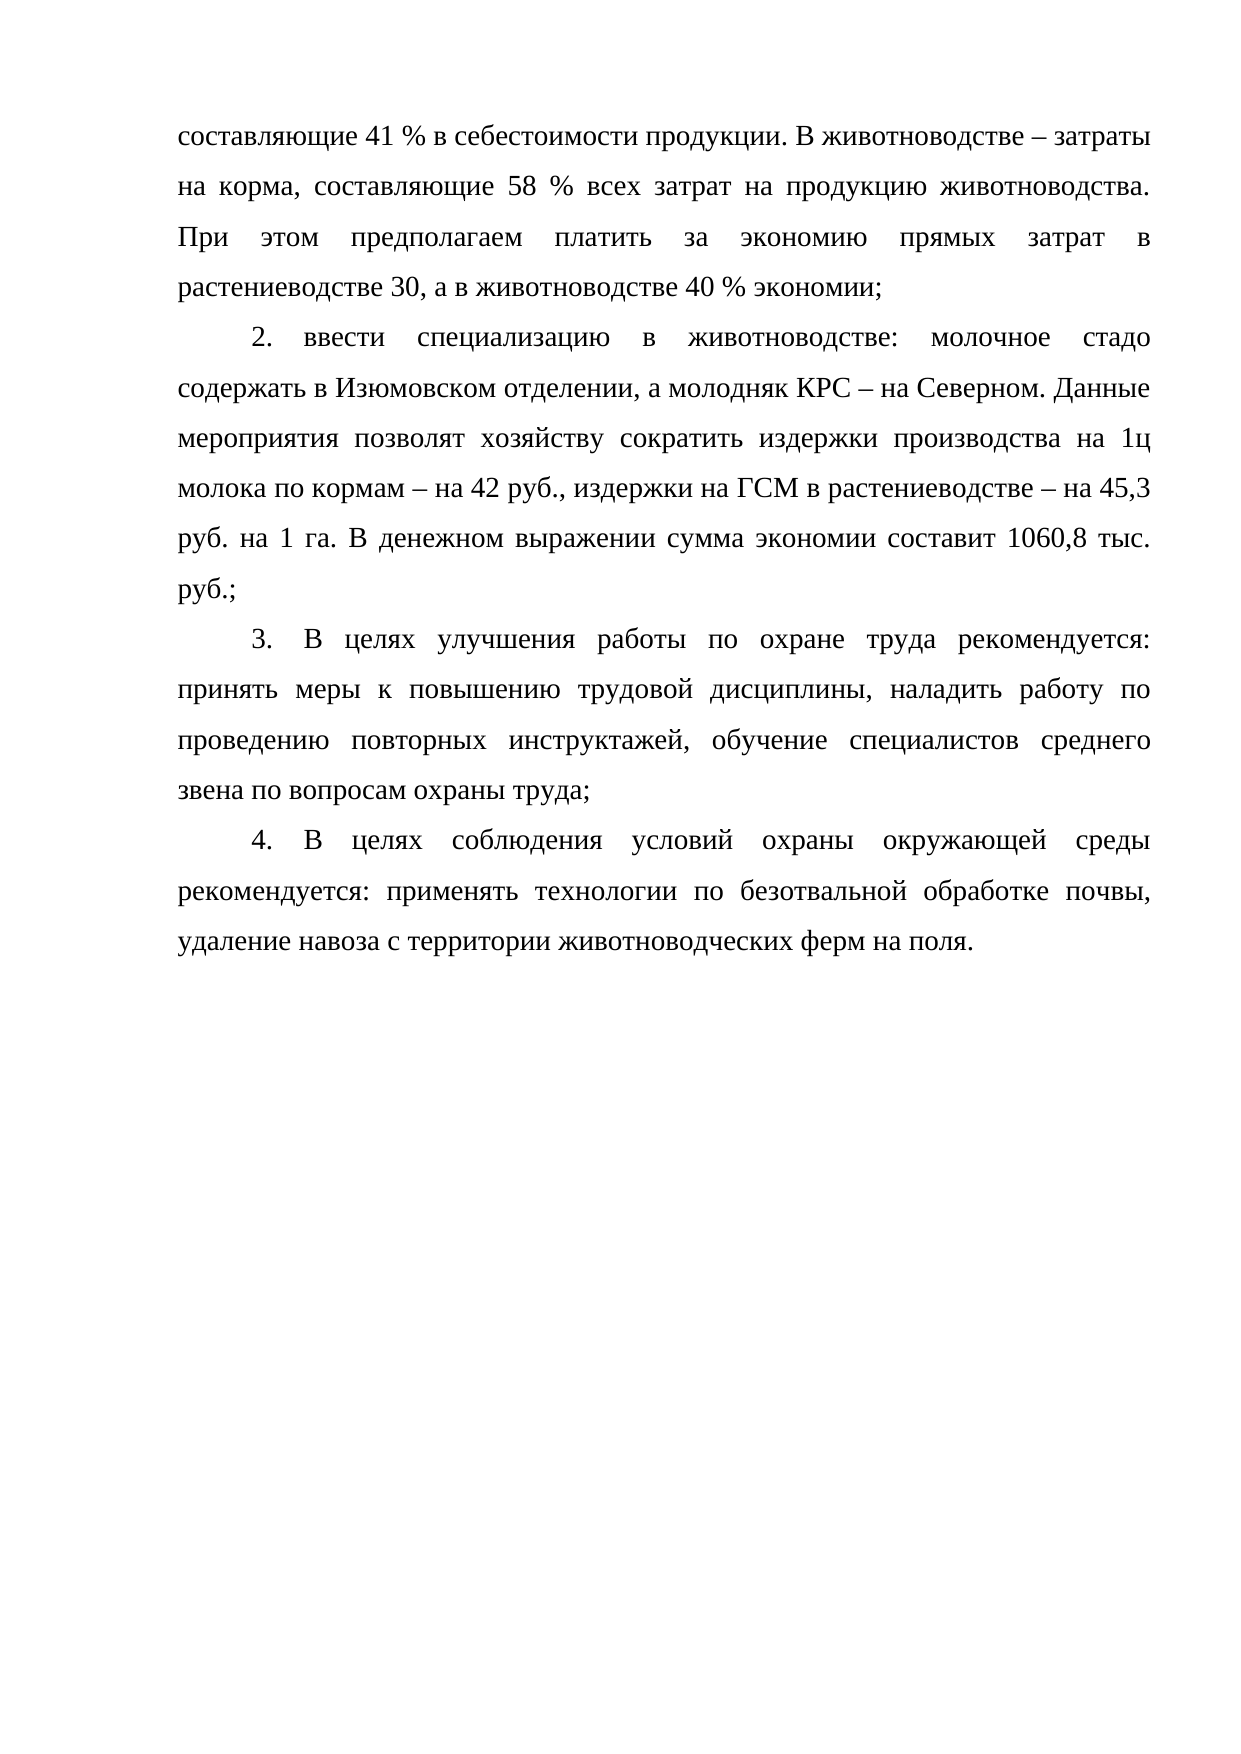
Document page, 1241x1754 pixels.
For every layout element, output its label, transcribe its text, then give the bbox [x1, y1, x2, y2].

list В целях соблюдения условий охраны окружающей среды рекомендуется: применять технологии по безотвальной обработке почвы, удаление навоза с территории животноводческих ферм на поля. [177, 822, 1152, 957]
list В целях улучшения работы по охране труда рекомендуется: принять меры к повышению трудовой дисциплины, наладить работу по проведению повторных инструктажей, обучение специалистов среднего звена по вопросам охраны труда; [177, 621, 1152, 806]
list ввести специализацию в животноводстве: молочное стадо содержать в Изюмовском отделении, а молодняк КРС – на Северном. Данные мероприятия позволят хозяйству сократить издержки производства на 1ц молока по кормам – на 42 руб., издержки на ГСМ в растениеводстве – на 45,3 руб. на . В денежном выражении сумма экономии составит 1060,8 тыс. руб.; [177, 319, 1152, 604]
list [177, 118, 1152, 303]
